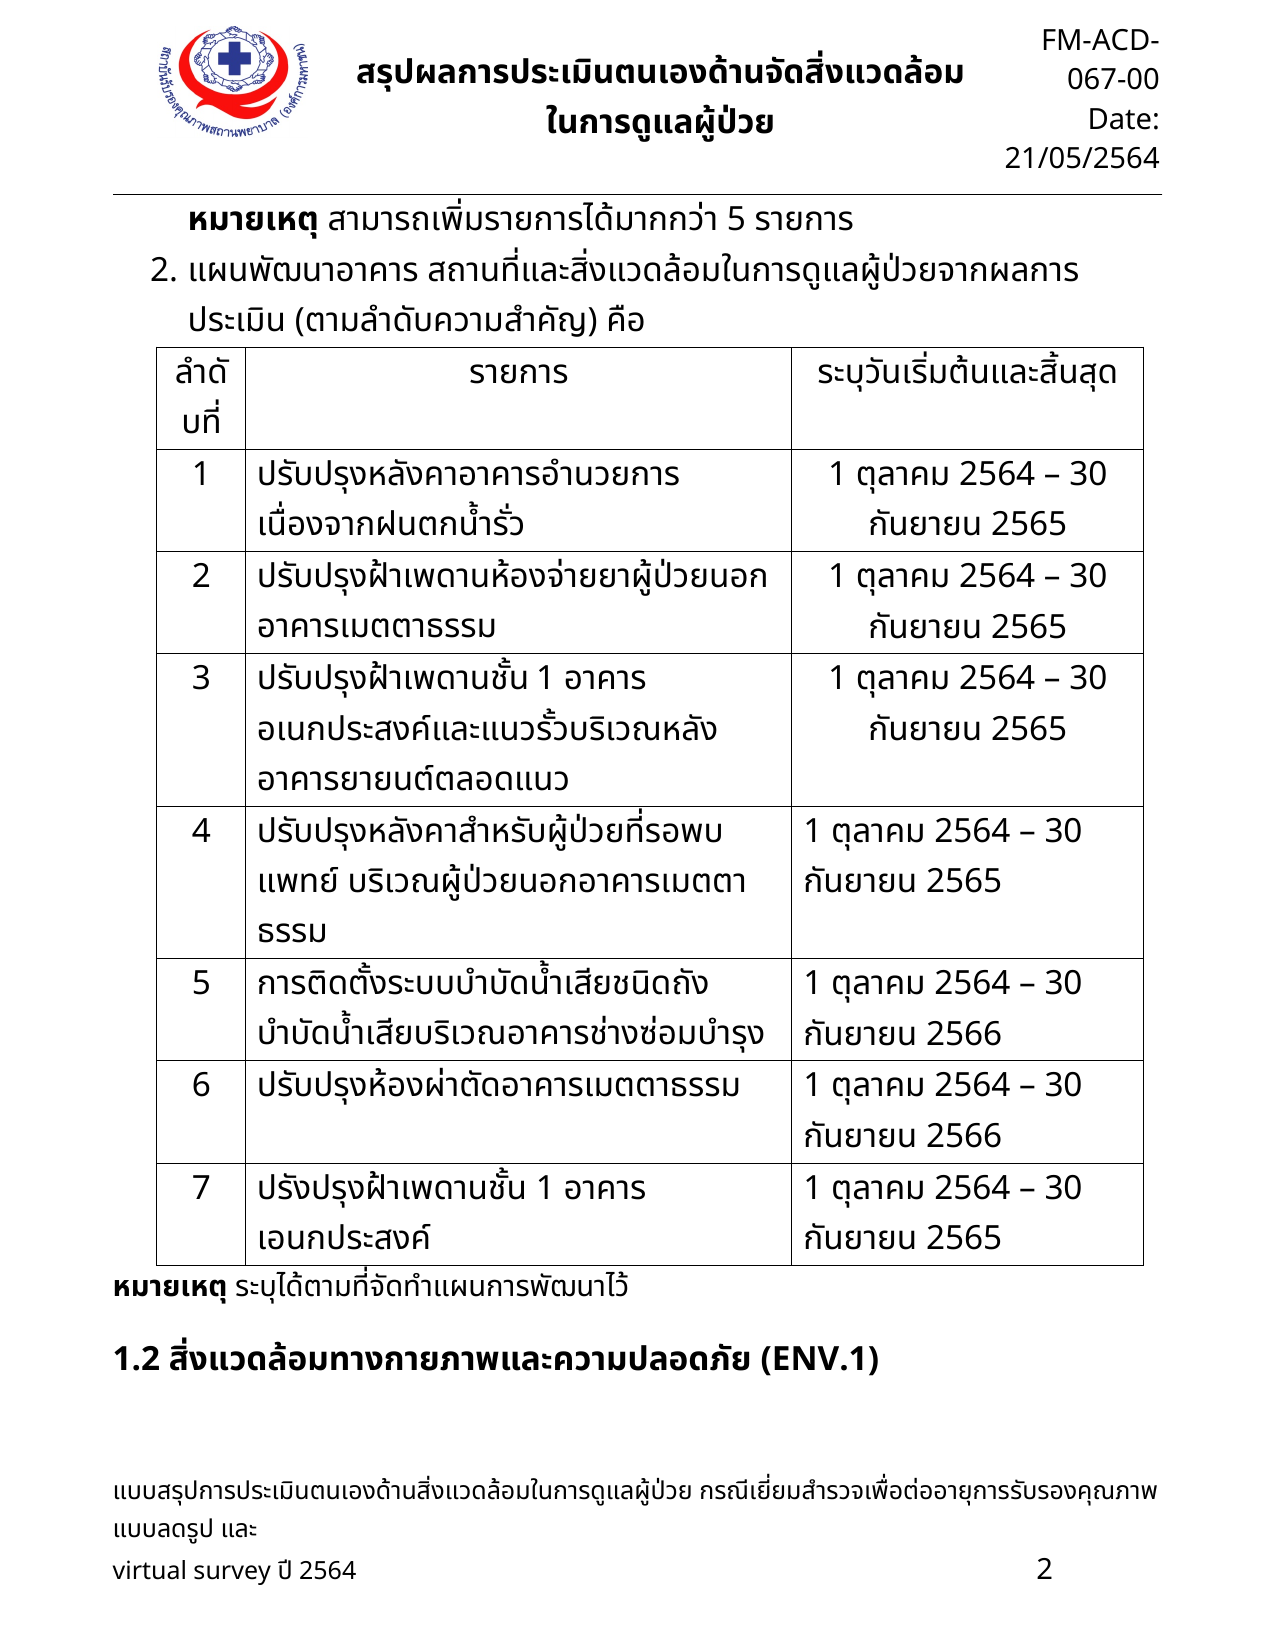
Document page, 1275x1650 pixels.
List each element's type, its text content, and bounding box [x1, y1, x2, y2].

table_header ลำดับที่ [157, 348, 245, 448]
table_cell 3 [157, 654, 245, 806]
text 1.2 สิ่งแวดล้อมทางกายภาพและความปลอดภัย (ENV.1) [112, 1335, 1162, 1386]
table_cell ปรับปรุงฝ้าเพดานชั้น1 อาคารอเนกประสงค์และแนวรั้วบริเวณหลังอาคารยายนต์ตลอดแนว [246, 654, 791, 806]
table_cell ปรับปรุงหลังคาสำหรับผู้ป่วยที่รอพบแพทย์ บริเวณผู้ป่วยนอกอาคารเมตตาธรรม [246, 807, 791, 958]
table_cell ปรับปรุงห้องผ่าตัดอาคารเมตตาธรรม [246, 1061, 791, 1162]
table_cell 7 [157, 1164, 245, 1265]
table_cell ปรับปรุงหลังคาอาคารอำนวยการเนื่องจากฝนตกน้ำรั่ว [246, 450, 791, 551]
table_cell 1 ตุลาคม 2564 – 30 กันยายน 2565 [792, 1164, 1143, 1265]
table_cell 1 ตุลาคม 2564 – 30 กันยายน 2565 [792, 654, 1143, 806]
text หมายเหตุ ระบุได้ตามที่จัดทำแผนการพัฒนาไว้ [112, 1266, 1162, 1310]
table_cell 1 ตุลาคม 2564 – 30 กันยายน 2566 [792, 959, 1143, 1060]
table_cell 1 [157, 450, 245, 551]
table_cell 5 [157, 959, 245, 1060]
table_cell 4 [157, 807, 245, 958]
text หมายเหตุ สามารถเพิ่มรายการได้มากกว่า 5 รายการ [187, 195, 1162, 245]
table_cell 2 [157, 552, 245, 653]
picture [157, 26, 309, 138]
table_header รายการ [246, 348, 791, 448]
table_cell ปรับปรุงฝ้าเพดานห้องจ่ายยาผู้ป่วยนอกอาคารเมตตาธรรม [246, 552, 791, 653]
list แผนพัฒนาอาคาร สถานที่และสิ่งแวดล้อมในการดูแลผู้ป่วยจากผลการประเมิน (ตามลำดับความสำคัญ) คือ [150, 245, 1162, 347]
table_header ระบุวันเริ่มต้นและสิ้นสุด [792, 348, 1143, 448]
table_cell 1 ตุลาคม 2564 – 30 กันยายน 2565 [792, 807, 1143, 958]
table_cell การติดตั้งระบบบำบัดน้ำเสียชนิดถังบำบัดน้ำเสียบริเวณอาคารช่างซ่อมบำรุง [246, 959, 791, 1060]
table_cell 1 ตุลาคม 2564 – 30 กันยายน 2566 [792, 1061, 1143, 1162]
table_cell 1 ตุลาคม 2564 – 30 กันยายน 2565 [792, 450, 1143, 551]
table_cell 1 ตุลาคม 2564 – 30 กันยายน 2565 [792, 552, 1143, 653]
table_cell 6 [157, 1061, 245, 1162]
table_cell ปรังปรุงฝ้าเพดานชั้น 1 อาคารเอนกประสงค์ [246, 1164, 791, 1265]
